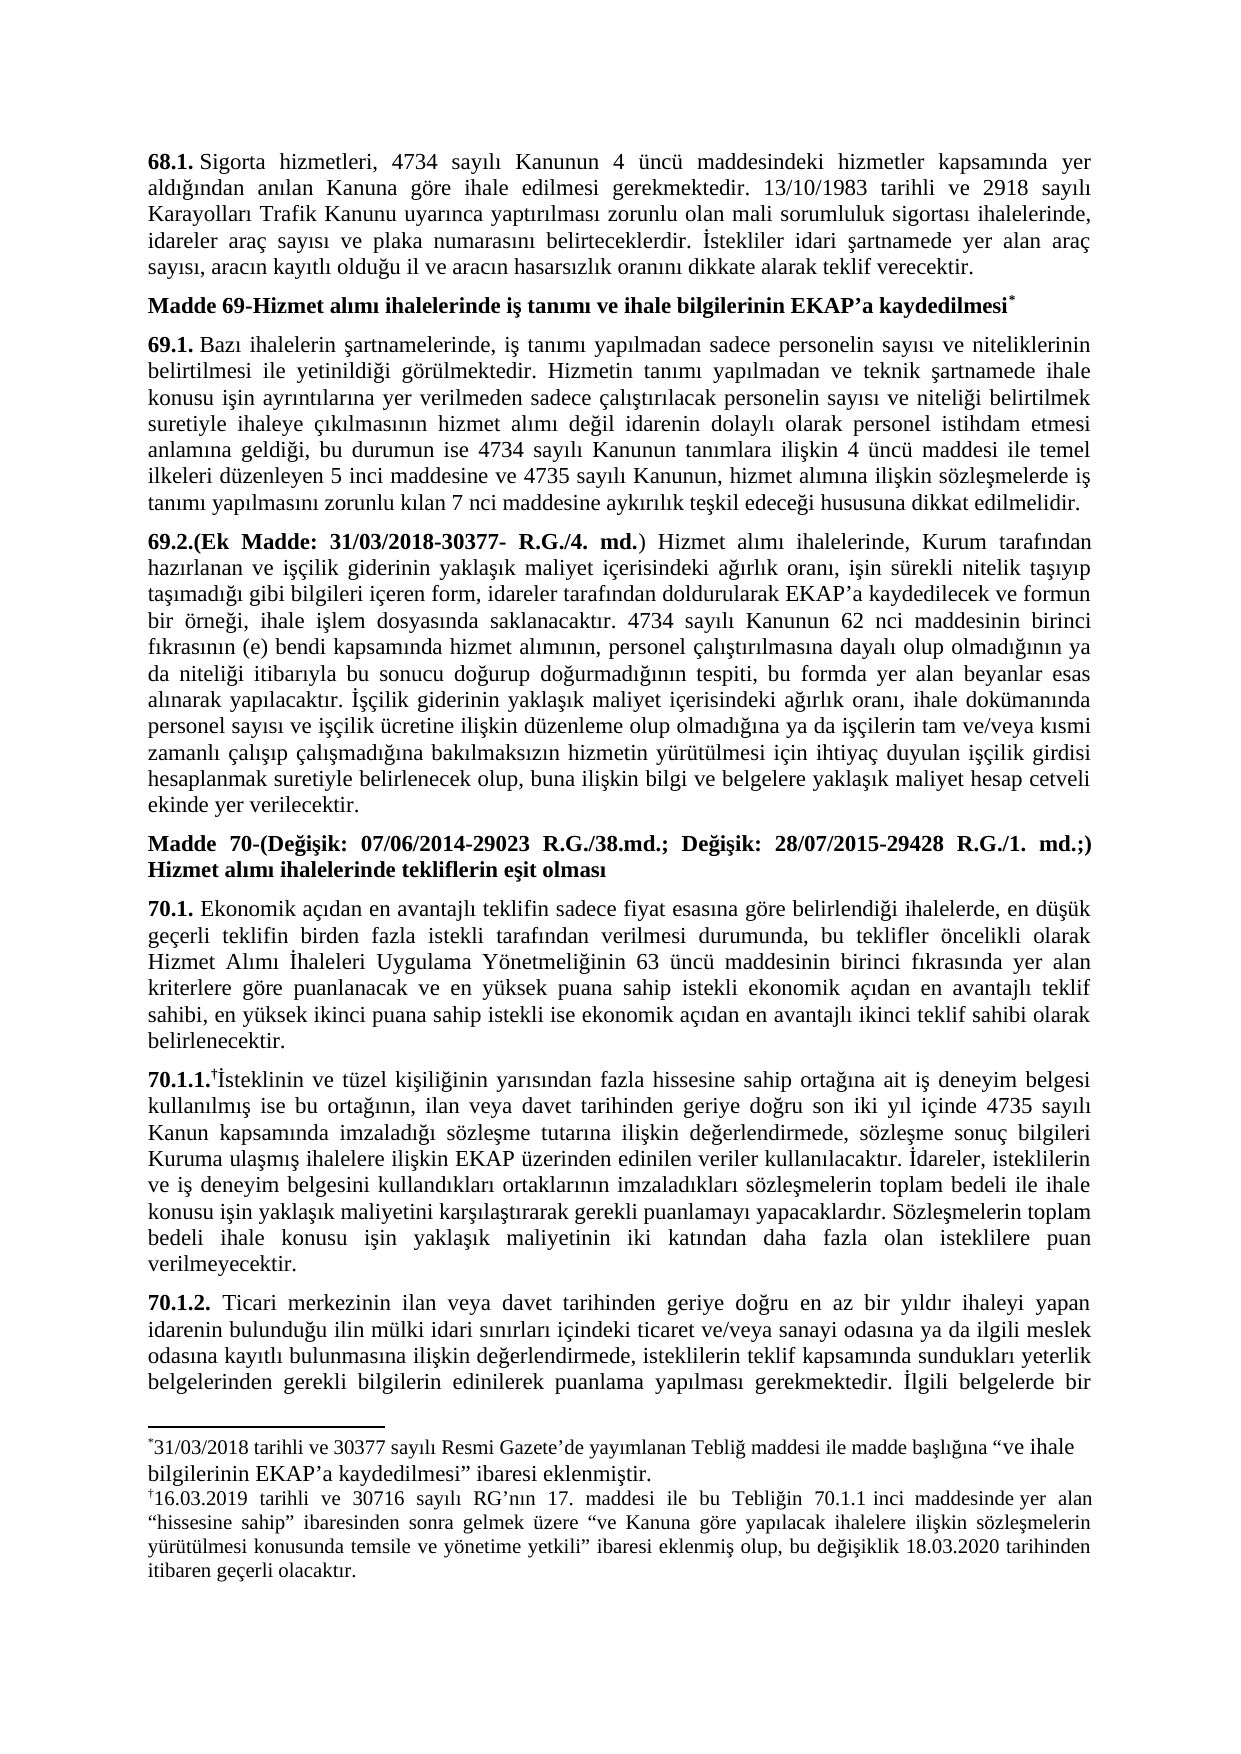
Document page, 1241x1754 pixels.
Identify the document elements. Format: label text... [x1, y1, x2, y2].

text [148, 1289, 1092, 1395]
text 68.1. Sigorta hizmetleri, 4734 sayılı Kanunun 4 üncü maddesindeki hizmetler kapsamında yer aldığından anılan Kanuna göre ihale edilmesi gerekmektedir. 13/10/1983 tarihli ve 2918 sayılı Karayolları Trafik Kanunu uyarınca yaptırılması zorunlu olan mali sorumluluk sigortası ihalelerinde, idareler araç sayısı ve plaka numarasını belirteceklerdir. İstekliler idari şartnamede yer alan araç sayısı, aracın kayıtlı olduğu il ve aracın hasarsızlık oranını dikkate alarak teklif verecektir. [148, 148, 1092, 279]
text 69.2.(Ek Madde: 31/03/2018-30377- R.G./4. md.) Hizmet alımı ihalelerinde, Kurum tarafından hazırlanan ve işçilik giderinin yaklaşık maliyet içerisindeki ağırlık oranı, işin sürekli nitelik taşıyıp taşımadığı gibi bilgileri içeren form, idareler tarafından doldurularak EKAP’a kaydedilecek ve formun bir örneği, ihale işlem dosyasında saklanacaktır. 4734 sayılı Kanunun 62 nci maddesinin birinci fıkrasının (e) bendi kapsamında hizmet alımının, personel çalıştırılmasına dayalı olup olmadığının ya da niteliği itibarıyla bu sonucu doğurup doğurmadığının tespiti, bu formda yer alan beyanlar esas alınarak yapılacaktır. İşçilik giderinin yaklaşık maliyet içerisindeki ağırlık oranı, ihale dokümanında personel sayısı ve işçilik ücretine ilişkin düzenleme olup olmadığına ya da işçilerin tam ve/veya kısmi zamanlı çalışıp çalışmadığına bakılmaksızın hizmetin yürütülmesi için ihtiyaç duyulan işçilik girdisi hesaplanmak suretiyle belirlenecek olup, buna ilişkin bilgi ve belgelere yaklaşık maliyet hesap cetveli ekinde yer verilecektir. [148, 528, 1092, 818]
text Madde 69-Hizmet alımı ihalelerinde iş tanımı ve ihale bilgilerinin EKAP’a kaydedilmesi [148, 292, 1092, 318]
text 70.1.1.İsteklinin ve tüzel kişiliğinin yarısından fazla hissesine sahip ortağına ait iş deneyim belgesi kullanılmış ise bu ortağının, ilan veya davet tarihinden geriye doğru son iki yıl içinde 4735 sayılı Kanun kapsamında imzaladığı sözleşme tutarına ilişkin değerlendirmede, sözleşme sonuç bilgileri Kuruma ulaşmış ihalelere ilişkin EKAP üzerinden edinilen veriler kullanılacaktır. İdareler, isteklilerin ve iş deneyim belgesini kullandıkları ortaklarının imzaladıkları sözleşmelerin toplam bedeli ile ihale konusu işin yaklaşık maliyetini karşılaştırarak gerekli puanlamayı yapacaklardır. Sözleşmelerin toplam bedeli ihale konusu işin yaklaşık maliyetinin iki katından daha fazla olan isteklilere puan verilmeyecektir. [148, 1066, 1092, 1277]
text 70.1. Ekonomik açıdan en avantajlı teklifin sadece fiyat esasına göre belirlendiği ihalelerde, en düşük geçerli teklifin birden fazla istekli tarafından verilmesi durumunda, bu teklifler öncelikli olarak Hizmet Alımı İhaleleri Uygulama Yönetmeliğinin 63 üncü maddesinin birinci fıkrasında yer alan kriterlere göre puanlanacak ve en yüksek puana sahip istekli ekonomik açıdan en avantajlı teklif sahibi, en yüksek ikinci puana sahip istekli ise ekonomik açıdan en avantajlı ikinci teklif sahibi olarak belirlenecektir. [148, 895, 1092, 1053]
text Madde 70-(Değişik: 07/06/2014-29023 R.G./38.md.; Değişik: 28/07/2015-29428 R.G./1. md.;) Hizmet alımı ihalelerinde tekliflerin eşit olması [148, 830, 1092, 883]
text 69.1. Bazı ihalelerin şartnamelerinde, iş tanımı yapılmadan sadece personelin sayısı ve niteliklerinin belirtilmesi ile yetinildiği görülmektedir. Hizmetin tanımı yapılmadan ve teknik şartnamede ihale konusu işin ayrıntılarına yer verilmeden sadece çalıştırılacak personelin sayısı ve niteliği belirtilmek suretiyle ihaleye çıkılmasının hizmet alımı değil idarenin dolaylı olarak personel istihdam etmesi anlamına geldiği, bu durumun ise 4734 sayılı Kanunun tanımlara ilişkin 4 üncü maddesi ile temel ilkeleri düzenleyen 5 inci maddesine ve 4735 sayılı Kanunun, hizmet alımına ilişkin sözleşmelerde iş tanımı yapılmasını zorunlu kılan 7 nci maddesine aykırılık teşkil edeceği hususuna dikkat edilmelidir. [148, 331, 1092, 515]
